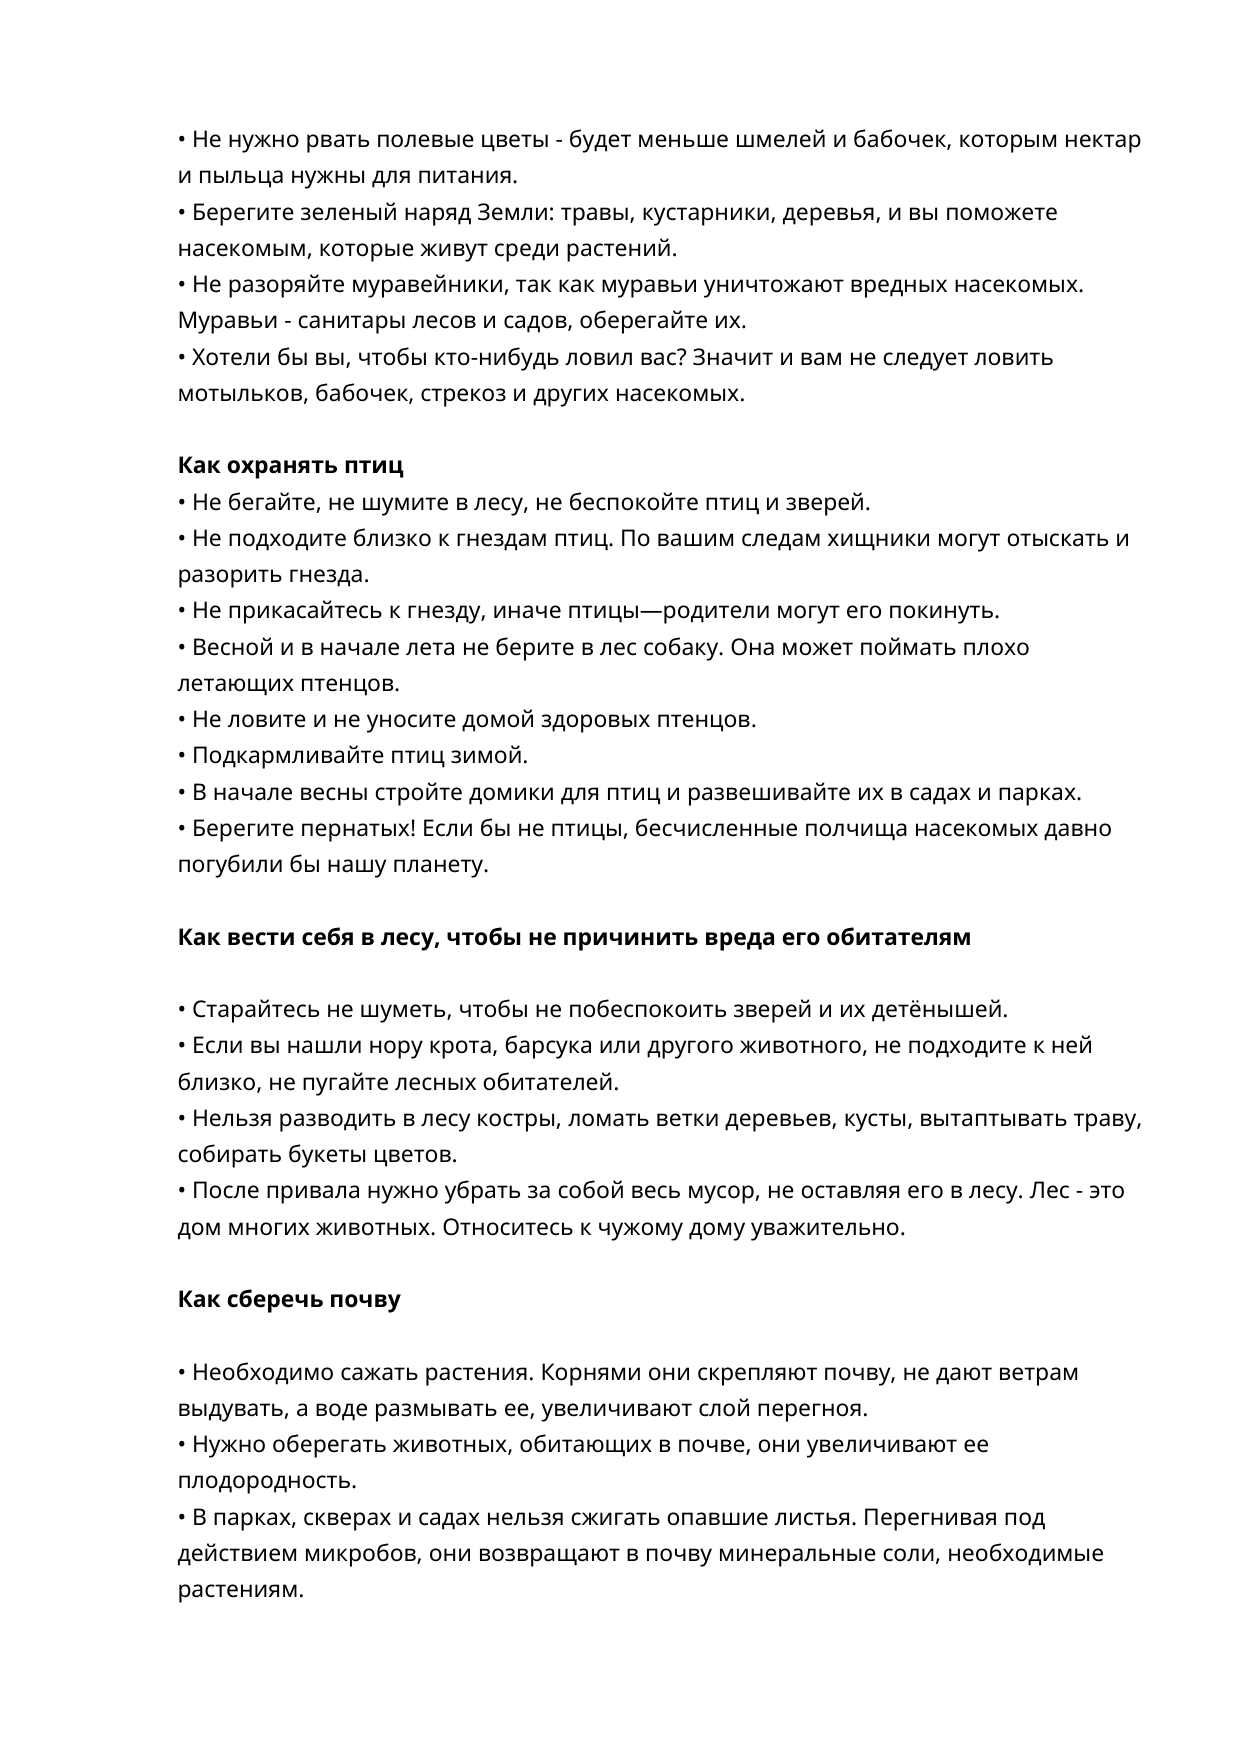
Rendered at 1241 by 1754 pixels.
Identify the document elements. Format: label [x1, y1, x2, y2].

text [177, 118, 1152, 1604]
